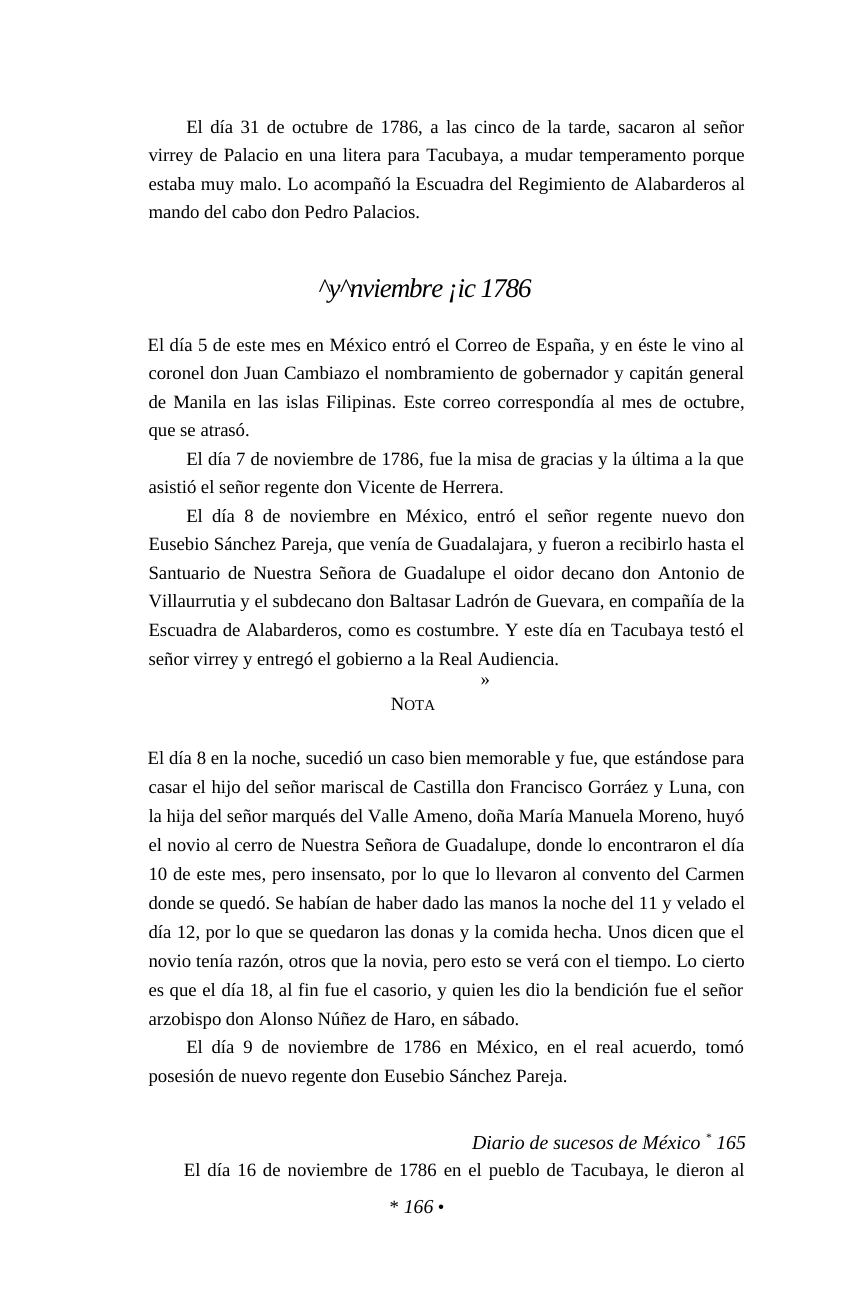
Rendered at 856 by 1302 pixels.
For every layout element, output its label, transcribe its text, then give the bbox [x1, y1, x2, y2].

text El día 8 en la noche, sucedió un caso bien memorable y fue, que estándose para casar el hijo del señor mariscal de Castilla don Francisco Gorráez y Luna, con la hija del señor marqués del Valle Ameno, doña María Manuela Moreno, huyó el novio al cerro de Nuestra Señora de Guadalupe, donde lo encontraron el día 10 de este mes, pero insensato, por lo que lo llevaron al convento del Carmen donde se quedó. Se habían de haber dado las manos la noche del 11 y velado el día 12, por lo que se quedaron las donas y la comida hecha. Unos dicen que el novio tenía razón, otros que la novia, pero esto se verá con el tiempo. Lo cierto es que el día 18, al fin fue el casorio, y quien les dio la bendición fue el señor arzobispo don Alonso Núñez de Haro, en sábado. [147, 741, 746, 1031]
text Diario de sucesos de México 165 [111, 1133, 746, 1153]
text El día 5 de este mes en México entró el Correo de España, y en éste le vino al coronel don Juan Cambiazo el nombramiento de gobernador y capitán general de Manila en las islas Filipinas. Este correo correspondía al mes de octubre, que se atrasó. [147, 328, 746, 442]
text » [479, 671, 746, 689]
text El día 9 de noviembre de 1786 en México, en el real acuerdo, tomó posesión de nuevo regente don Eusebio Sánchez Pareja. [148, 1031, 746, 1089]
text El día 31 de octubre de 1786, a las cinco de la tarde, sacaron al señor virrey de Palacio en una litera para Tacubaya, a mudar temperamento porque estaba muy malo. Lo acompañó la Escuadra del Regimiento de Alabarderos al mando del cabo don Pedro Palacios. [148, 110, 746, 224]
text El día 7 de noviembre de 1786, fue la misa de gracias y la última a la que asistió el señor regente don Vicente de Herrera. [148, 442, 746, 499]
text ^y^nviembre ¡ic 1786 [111, 276, 739, 303]
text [142, 1153, 746, 1182]
text Nota [111, 696, 714, 714]
text El día 8 de noviembre en México, entró el señor regente nuevo don Eusebio Sánchez Pareja, que venía de Guadalajara, y fueron a recibirlo hasta el Santuario de Nuestra Señora de Guadalupe el oidor decano don Antonio de Villaurrutia y el subdecano don Baltasar Ladrón de Guevara, en compañía de la Escuadra de Alabarderos, como es costumbre. Y este día en Tacubaya testó el señor virrey y entregó el gobierno a la Real Audiencia. [148, 499, 746, 671]
